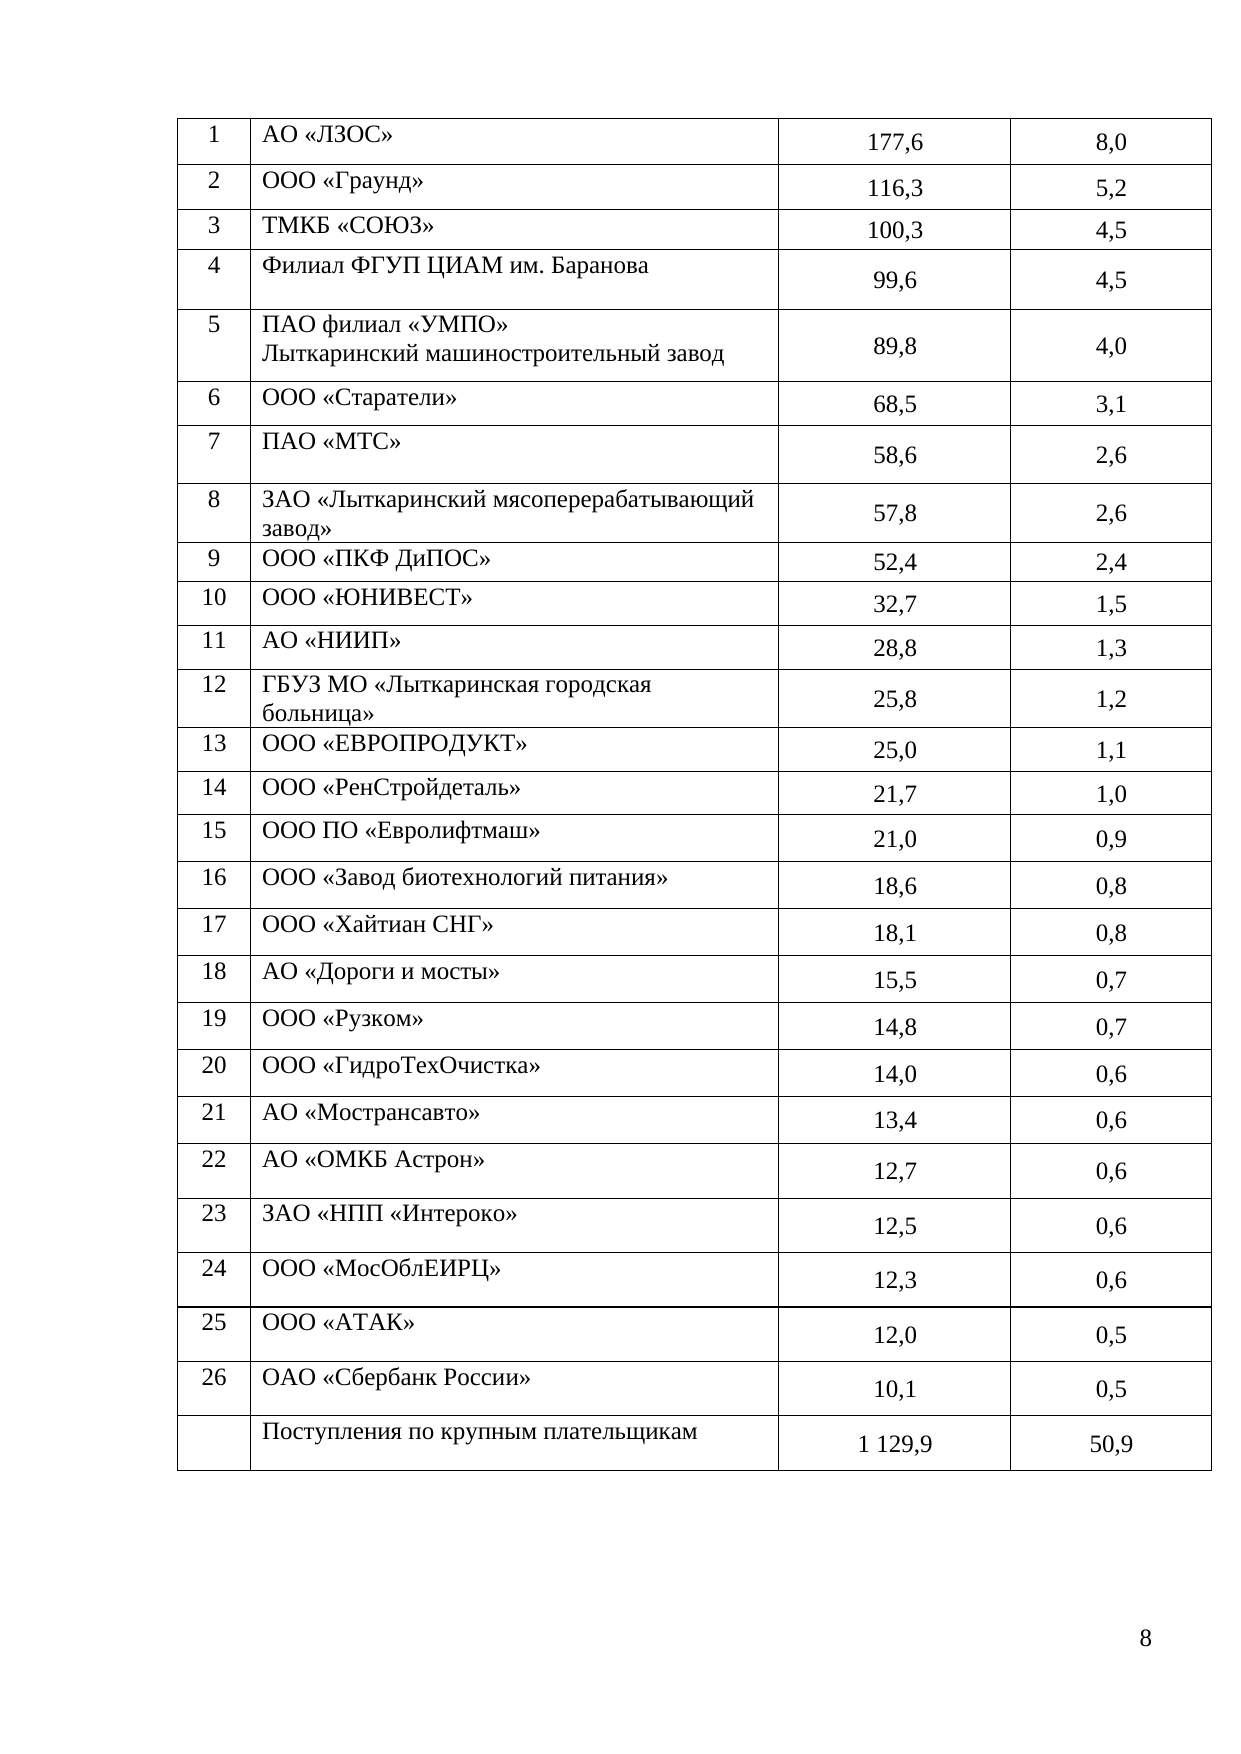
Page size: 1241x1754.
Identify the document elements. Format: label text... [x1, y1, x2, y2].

table_cell Поступления по крупным плательщикам [251, 1416, 778, 1470]
table_cell 116,3 [779, 165, 1010, 209]
table_cell 100,3 [779, 210, 1010, 249]
table_cell 12,7 [779, 1144, 1010, 1197]
table_cell 21,0 [779, 815, 1010, 861]
table_cell 0,8 [1011, 909, 1211, 955]
table_cell ООО «Граунд» [251, 165, 778, 209]
table_cell 2,6 [1011, 484, 1211, 542]
table_cell 32,7 [779, 582, 1010, 624]
table_cell 10 [178, 582, 250, 624]
table_cell 5 [178, 310, 250, 381]
table_cell 22 [178, 1144, 250, 1197]
table_cell 2,6 [1011, 426, 1211, 483]
table_cell 12,3 [779, 1253, 1010, 1306]
table_cell 2 [178, 165, 250, 209]
table_cell ООО «Рузком» [251, 1003, 778, 1049]
table_cell АО «ОМКБ Астрон» [251, 1144, 778, 1197]
table_cell 1,2 [1011, 670, 1211, 727]
table_cell ООО «АТАК» [251, 1308, 778, 1361]
table_cell 0,5 [1011, 1308, 1211, 1361]
table_cell 21 [178, 1097, 250, 1143]
table_cell 3,1 [1011, 382, 1211, 425]
table_cell АО «Дороги и мосты» [251, 956, 778, 1002]
table_cell ООО «ЮНИВЕСТ» [251, 582, 778, 624]
table_cell 10,1 [779, 1362, 1010, 1415]
table_cell [178, 1416, 250, 1470]
table_cell 0,7 [1011, 956, 1211, 1002]
table_cell 1,0 [1011, 772, 1211, 814]
table_cell 17 [178, 909, 250, 955]
table_cell 177,6 [779, 119, 1010, 164]
table_cell 0,9 [1011, 815, 1211, 861]
table_cell 25,8 [779, 670, 1010, 727]
table_cell 1,3 [1011, 626, 1211, 668]
table_cell 14,8 [779, 1003, 1010, 1049]
table_cell 0,6 [1011, 1097, 1211, 1143]
table_cell ООО «МосОблЕИРЦ» [251, 1253, 778, 1306]
table_cell АО «НИИП» [251, 626, 778, 668]
table_cell 5,2 [1011, 165, 1211, 209]
table_cell ООО «ПКФ ДиПОС» [251, 543, 778, 581]
table_cell ООО «Старатели» [251, 382, 778, 425]
table_cell ООО «Хайтиан СНГ» [251, 909, 778, 955]
table_cell 8 [178, 484, 250, 542]
table_cell 89,8 [779, 310, 1010, 381]
table_cell 2,4 [1011, 543, 1211, 581]
table_cell 12,5 [779, 1199, 1010, 1252]
table_cell 20 [178, 1050, 250, 1096]
table_cell 26 [178, 1362, 250, 1415]
table_cell 4,5 [1011, 210, 1211, 249]
table_cell 6 [178, 382, 250, 425]
table_cell 14 [178, 772, 250, 814]
table_cell 12 [178, 670, 250, 727]
table_cell 25 [178, 1308, 250, 1361]
table_cell ЗАО «НПП «Интероко» [251, 1199, 778, 1252]
table_cell 4,0 [1011, 310, 1211, 381]
table_cell 0,6 [1011, 1050, 1211, 1096]
table_cell 15 [178, 815, 250, 861]
table_cell 12,0 [779, 1308, 1010, 1361]
table_cell 11 [178, 626, 250, 668]
table_cell 0,5 [1011, 1362, 1211, 1415]
table_cell АО «ЛЗОС» [251, 119, 778, 164]
table_cell 18,6 [779, 862, 1010, 908]
table_cell ООО «ГидроТехОчистка» [251, 1050, 778, 1096]
table_cell ОАО «Сбербанк России» [251, 1362, 778, 1415]
table_cell 13 [178, 728, 250, 771]
table_cell 3 [178, 210, 250, 249]
table_cell ООО «ЕВРОПРОДУКТ» [251, 728, 778, 771]
table_cell 8,0 [1011, 119, 1211, 164]
table_cell 24 [178, 1253, 250, 1306]
table_cell 19 [178, 1003, 250, 1049]
table_cell 21,7 [779, 772, 1010, 814]
table_cell ПАО филиал «УМПО» Лыткаринский машиностроительный завод [251, 310, 778, 381]
table_cell 28,8 [779, 626, 1010, 668]
table_cell ЗАО «Лыткаринский мясоперерабатывающий завод» [251, 484, 778, 542]
table_cell 13,4 [779, 1097, 1010, 1143]
table_cell Филиал ФГУП ЦИАМ им. Баранова [251, 250, 778, 308]
table_cell 0,7 [1011, 1003, 1211, 1049]
table_cell 4,5 [1011, 250, 1211, 308]
table_cell АО «Мострансавто» [251, 1097, 778, 1143]
table_cell 25,0 [779, 728, 1010, 771]
table_cell 68,5 [779, 382, 1010, 425]
table_cell 0,8 [1011, 862, 1211, 908]
table_cell 57,8 [779, 484, 1010, 542]
table_cell ТМКБ «СОЮЗ» [251, 210, 778, 249]
table_cell 4 [178, 250, 250, 308]
table_cell ПАО «МТС» [251, 426, 778, 483]
table_cell ООО «Завод биотехнологий питания» [251, 862, 778, 908]
table_cell 1,5 [1011, 582, 1211, 624]
table_cell 58,6 [779, 426, 1010, 483]
table_cell 0,6 [1011, 1253, 1211, 1306]
table_cell 1,1 [1011, 728, 1211, 771]
table_cell 0,6 [1011, 1144, 1211, 1197]
table_cell 0,6 [1011, 1199, 1211, 1252]
table_cell 52,4 [779, 543, 1010, 581]
table_cell 14,0 [779, 1050, 1010, 1096]
table_cell 7 [178, 426, 250, 483]
table_cell ГБУЗ МО «Лыткаринская городская больница» [251, 670, 778, 727]
table_cell 15,5 [779, 956, 1010, 1002]
table_cell 1 [178, 119, 250, 164]
table_cell 18,1 [779, 909, 1010, 955]
table_cell 9 [178, 543, 250, 581]
table_cell 23 [178, 1199, 250, 1252]
table_cell 1 129,9 [779, 1416, 1010, 1470]
table_cell 18 [178, 956, 250, 1002]
table_cell ООО ПО «Евролифтмаш» [251, 815, 778, 861]
table_cell 16 [178, 862, 250, 908]
table_cell 50,9 [1011, 1416, 1211, 1470]
table_cell 99,6 [779, 250, 1010, 308]
table_cell ООО «РенСтройдеталь» [251, 772, 778, 814]
